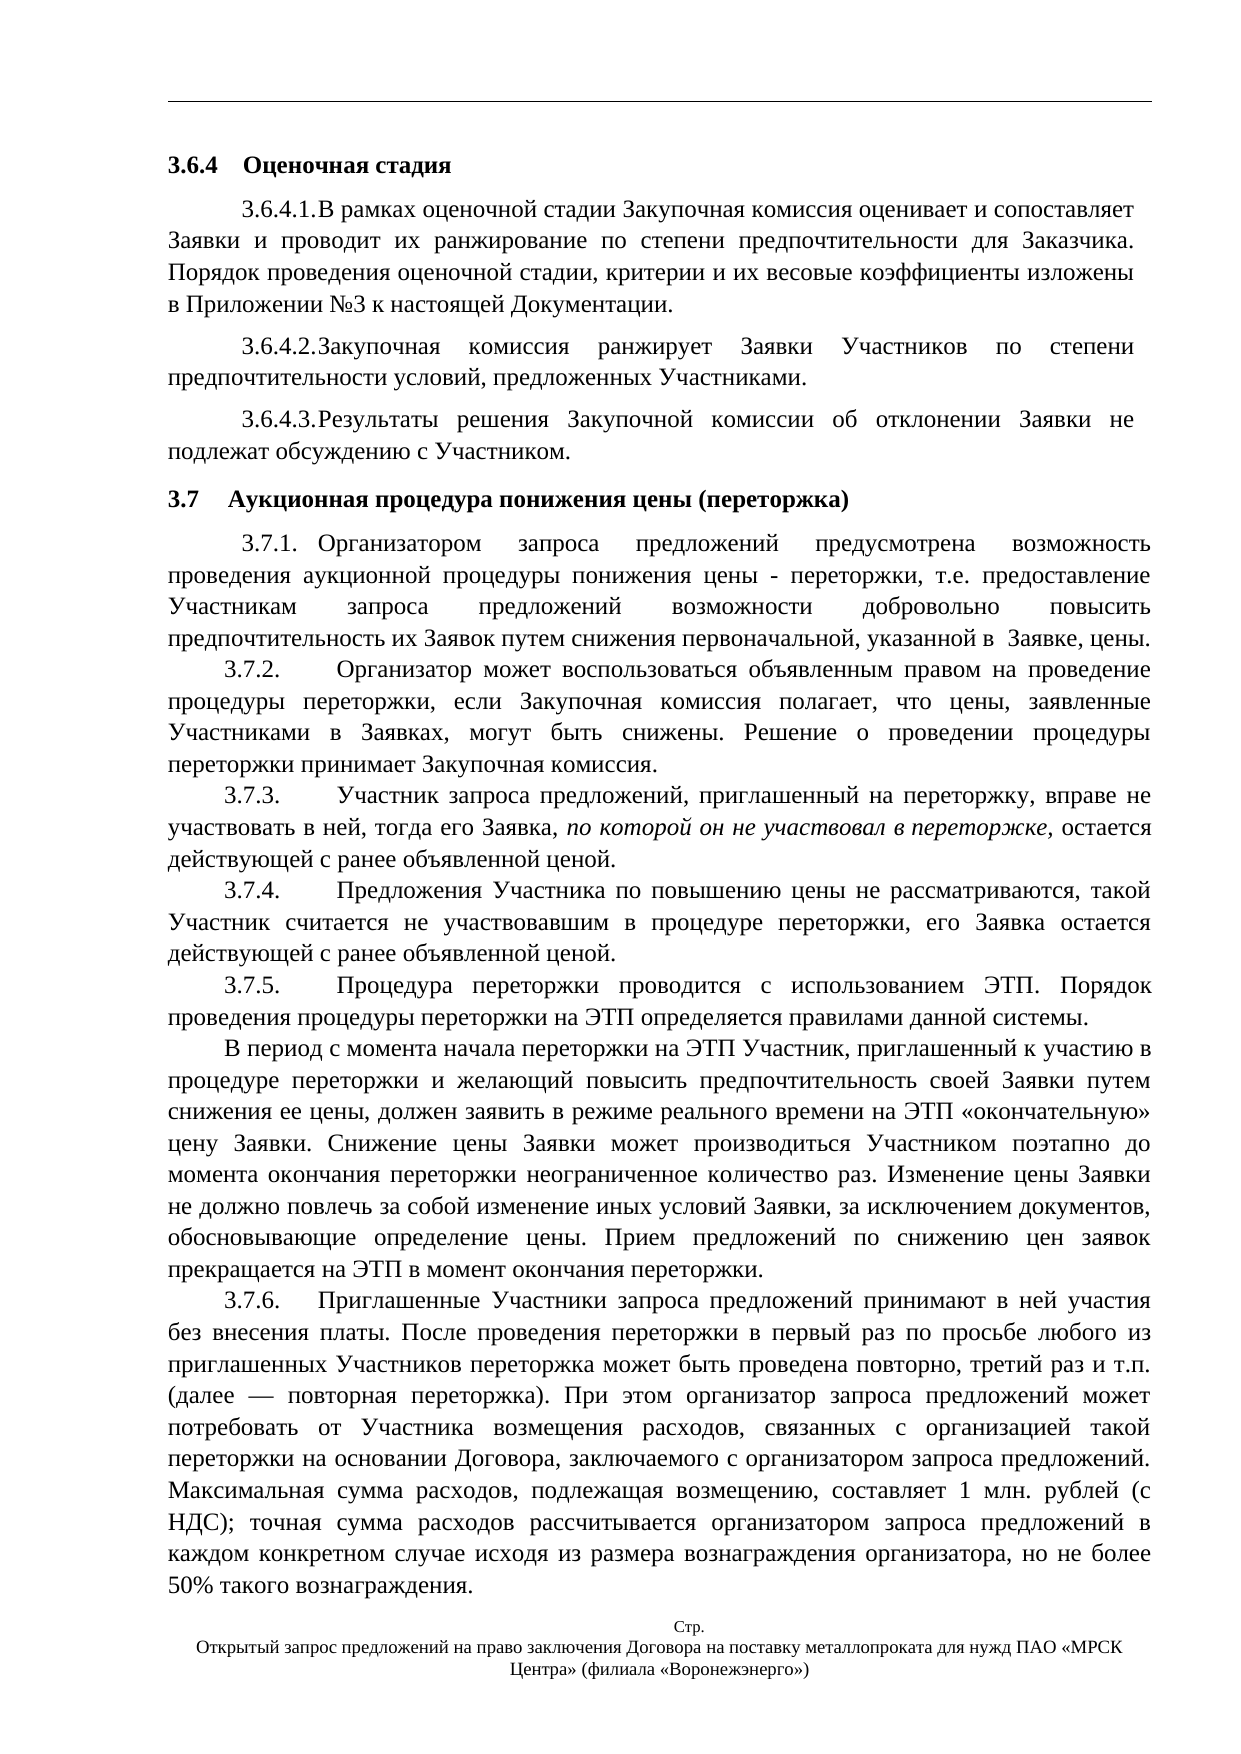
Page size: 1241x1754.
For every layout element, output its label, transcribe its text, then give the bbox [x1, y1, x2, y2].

subtitle Аукционная процедура понижения цены (переторжка) [168, 484, 1152, 513]
list Процедура переторжки проводится с использованием ЭТП. Порядок проведения процедуры переторжки на ЭТП определяется правилами данной системы. [168, 970, 1152, 1030]
subtitle Оценочная стадия [168, 150, 1152, 179]
list Организатором запроса предложений предусмотрена возможность проведения аукционной процедуры понижения цены - переторжки, т.е. предоставление Участникам запроса предложений возможности добровольно повысить предпочтительность их Заявок путем снижения первоначальной, указанной в Заявке, цены. [168, 528, 1152, 652]
list Участник запроса предложений, приглашенный на переторжку, вправе не участвовать в ней, тогда его Заявка, по которой он не участвовал в переторжке, остается действующей с ранее объявленной ценой. [168, 781, 1152, 872]
list Закупочная комиссия ранжирует Заявки Участников по степени предпочтительности условий, предложенных Участниками. [168, 331, 1135, 391]
list Предложения Участника по повышению цены не рассматриваются, такой Участник считается не участвовавшим в процедуре переторжки, его Заявка остается действующей с ранее объявленной ценой. [168, 875, 1152, 967]
list В рамках оценочной стадии Закупочная комиссия оценивает и сопоставляет Заявки и проводит их ранжирование по степени предпочтительности для Заказчика. Порядок проведения оценочной стадии, критерии и их весовые коэффициенты изложены в Приложении №3 к настоящей Документации. [168, 194, 1135, 317]
text В период с момента начала переторжки на ЭТП Участник, приглашенный к участию в процедуре переторжки и желающий повысить предпочтительность своей Заявки путем снижения ее цены, должен заявить в режиме реального времени на ЭТП «окончательную» цену Заявки. Снижение цены Заявки может производиться Участником поэтапно до момента окончания переторжки неограниченное количество раз. Изменение цены Заявки не должно повлечь за собой изменение иных условий Заявки, за исключением документов, обосновывающие определение цены. Прием предложений по снижению цен заявок прекращается на ЭТП в момент окончания переторжки. [168, 1033, 1152, 1283]
list Организатор может воспользоваться объявленным правом на проведение процедуры переторжки, если Закупочная комиссия полагает, что цены, заявленные Участниками в Заявках, могут быть снижены. Решение о проведении процедуры переторжки принимает Закупочная комиссия. [168, 654, 1152, 778]
list Результаты решения Закупочной комиссии об отклонении Заявки не подлежат обсуждению с Участником. [168, 404, 1135, 464]
list Приглашенные Участники запроса предложений принимают в ней участия без внесения платы. После проведения переторжки в первый раз по просьбе любого из приглашенных Участников переторжка может быть проведена повторно, третий раз и т.п. (далее — повторная переторжка). При этом организатор запроса предложений может потребовать от Участника возмещения расходов, связанных с организацией такой переторжки на основании Договора, заключаемого с организатором запроса предложений. Максимальная сумма расходов, подлежащая возмещению, составляет 1 млн. рублей (с НДС); точная сумма расходов рассчитывается организатором запроса предложений в каждом конкретном случае исходя из размера вознаграждения организатора, но не более 50% такого вознаграждения. [168, 1286, 1152, 1598]
